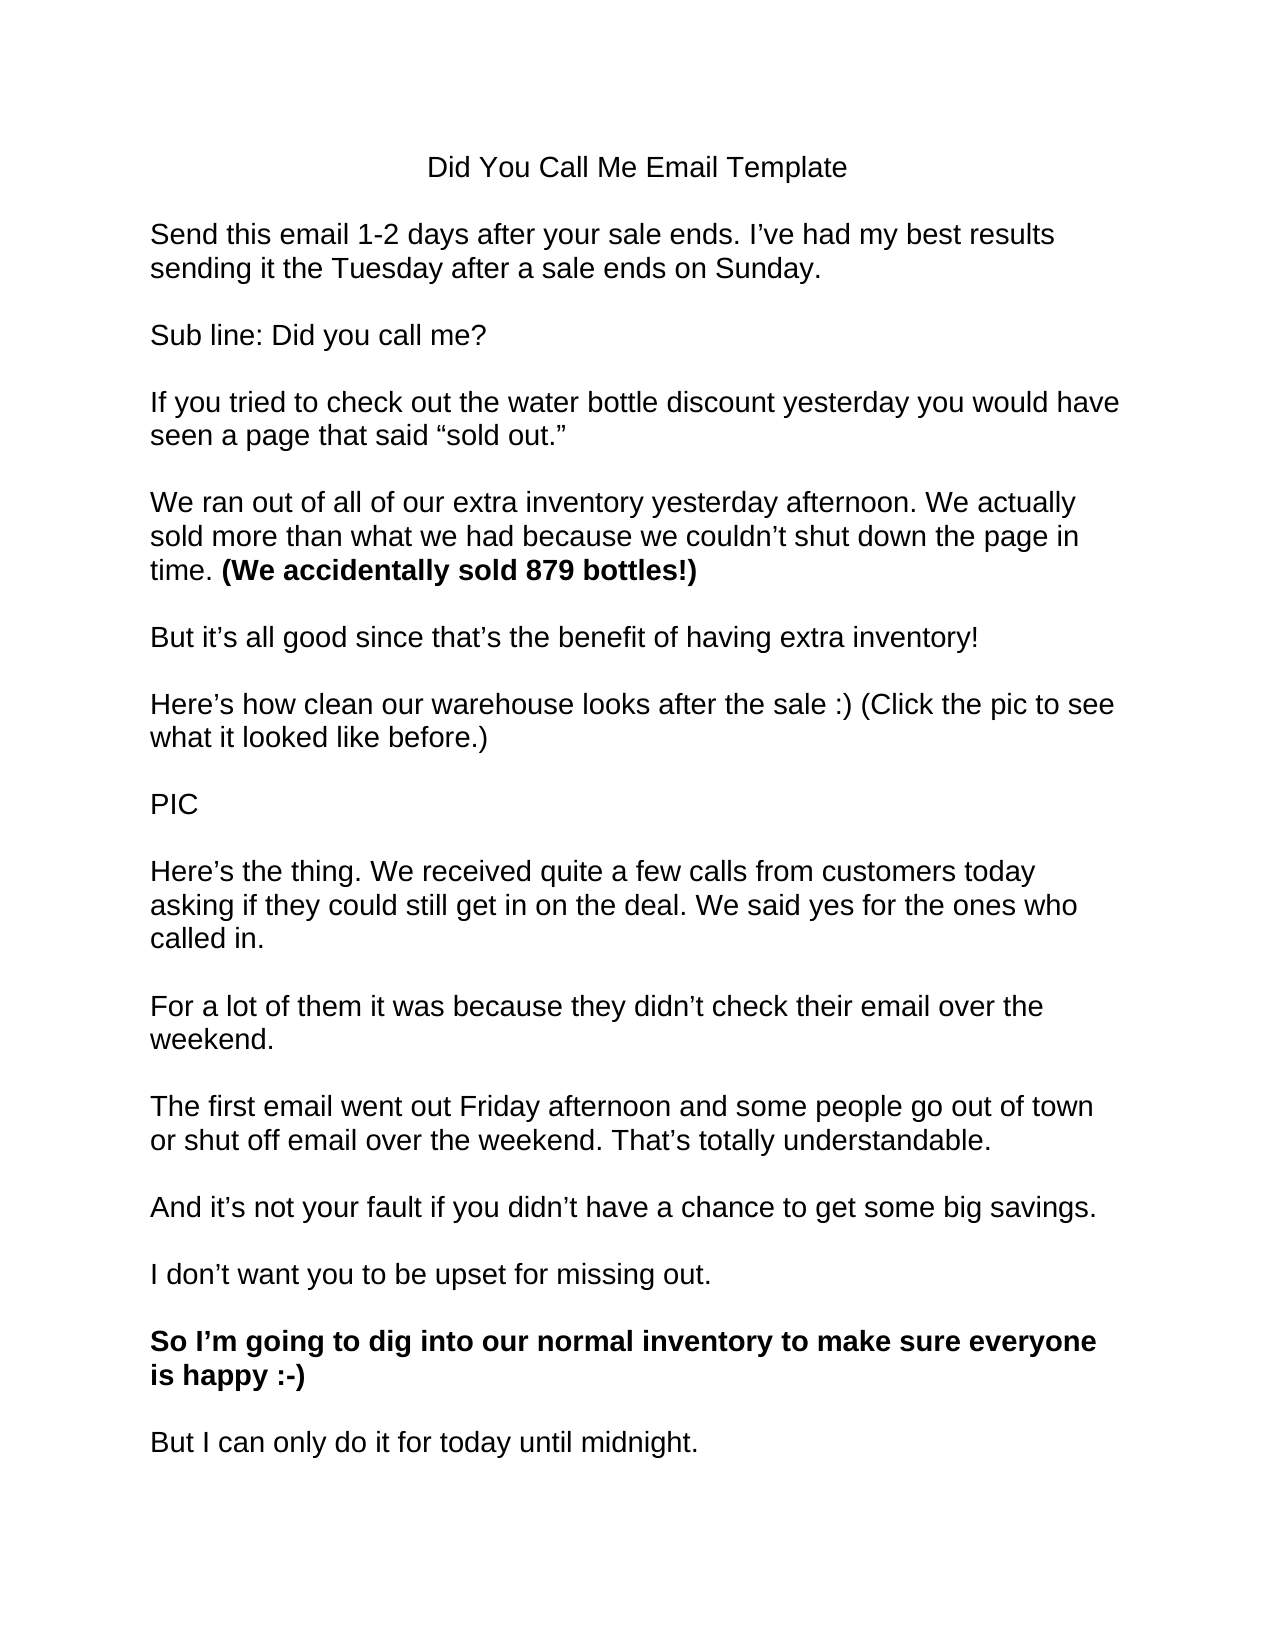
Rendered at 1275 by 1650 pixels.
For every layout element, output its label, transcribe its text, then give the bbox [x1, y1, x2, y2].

text Here’s how clean our warehouse looks after the sale :) (Click the pic to see what it looked like before.) [150, 687, 1125, 754]
text The first email went out Friday afternoon and some people go out of town or shut off email over the weekend. That’s totally understandable. [150, 1089, 1125, 1156]
text For a lot of them it was because they didn’t check their email over the weekend. [150, 988, 1125, 1056]
text Send this email 1-2 days after your sale ends. I’ve had my best results sending it the Tuesday after a sale ends on Sunday. [150, 217, 1125, 284]
text If you tried to check out the water bottle discount yesterday you would have seen a page that said “sold out.” [150, 385, 1125, 452]
text We ran out of all of our extra inventory yesterday afternoon. We actually sold more than what we had because we couldn’t shut down the page in time. (We accidentally sold 879 bottles!) [150, 485, 1125, 586]
text PIC [150, 787, 1125, 821]
text Did You Call Me Email Template [150, 150, 1125, 183]
text But I can only do it for today until midnight. [150, 1424, 1125, 1458]
text But it’s all good since that’s the benefit of having extra inventory! [150, 619, 1125, 653]
text Sub line: Did you call me? [150, 318, 1125, 351]
text So I’m going to dig into our normal inventory to make sure everyone is happy :-) [150, 1324, 1125, 1391]
text I don’t want you to be upset for missing out. [150, 1257, 1125, 1290]
text And it’s not your fault if you didn’t have a chance to get some big savings. [150, 1190, 1125, 1223]
text Here’s the thing. We received quite a few calls from customers today asking if they could still get in on the deal. We said yes for the ones who called in. [150, 854, 1125, 955]
